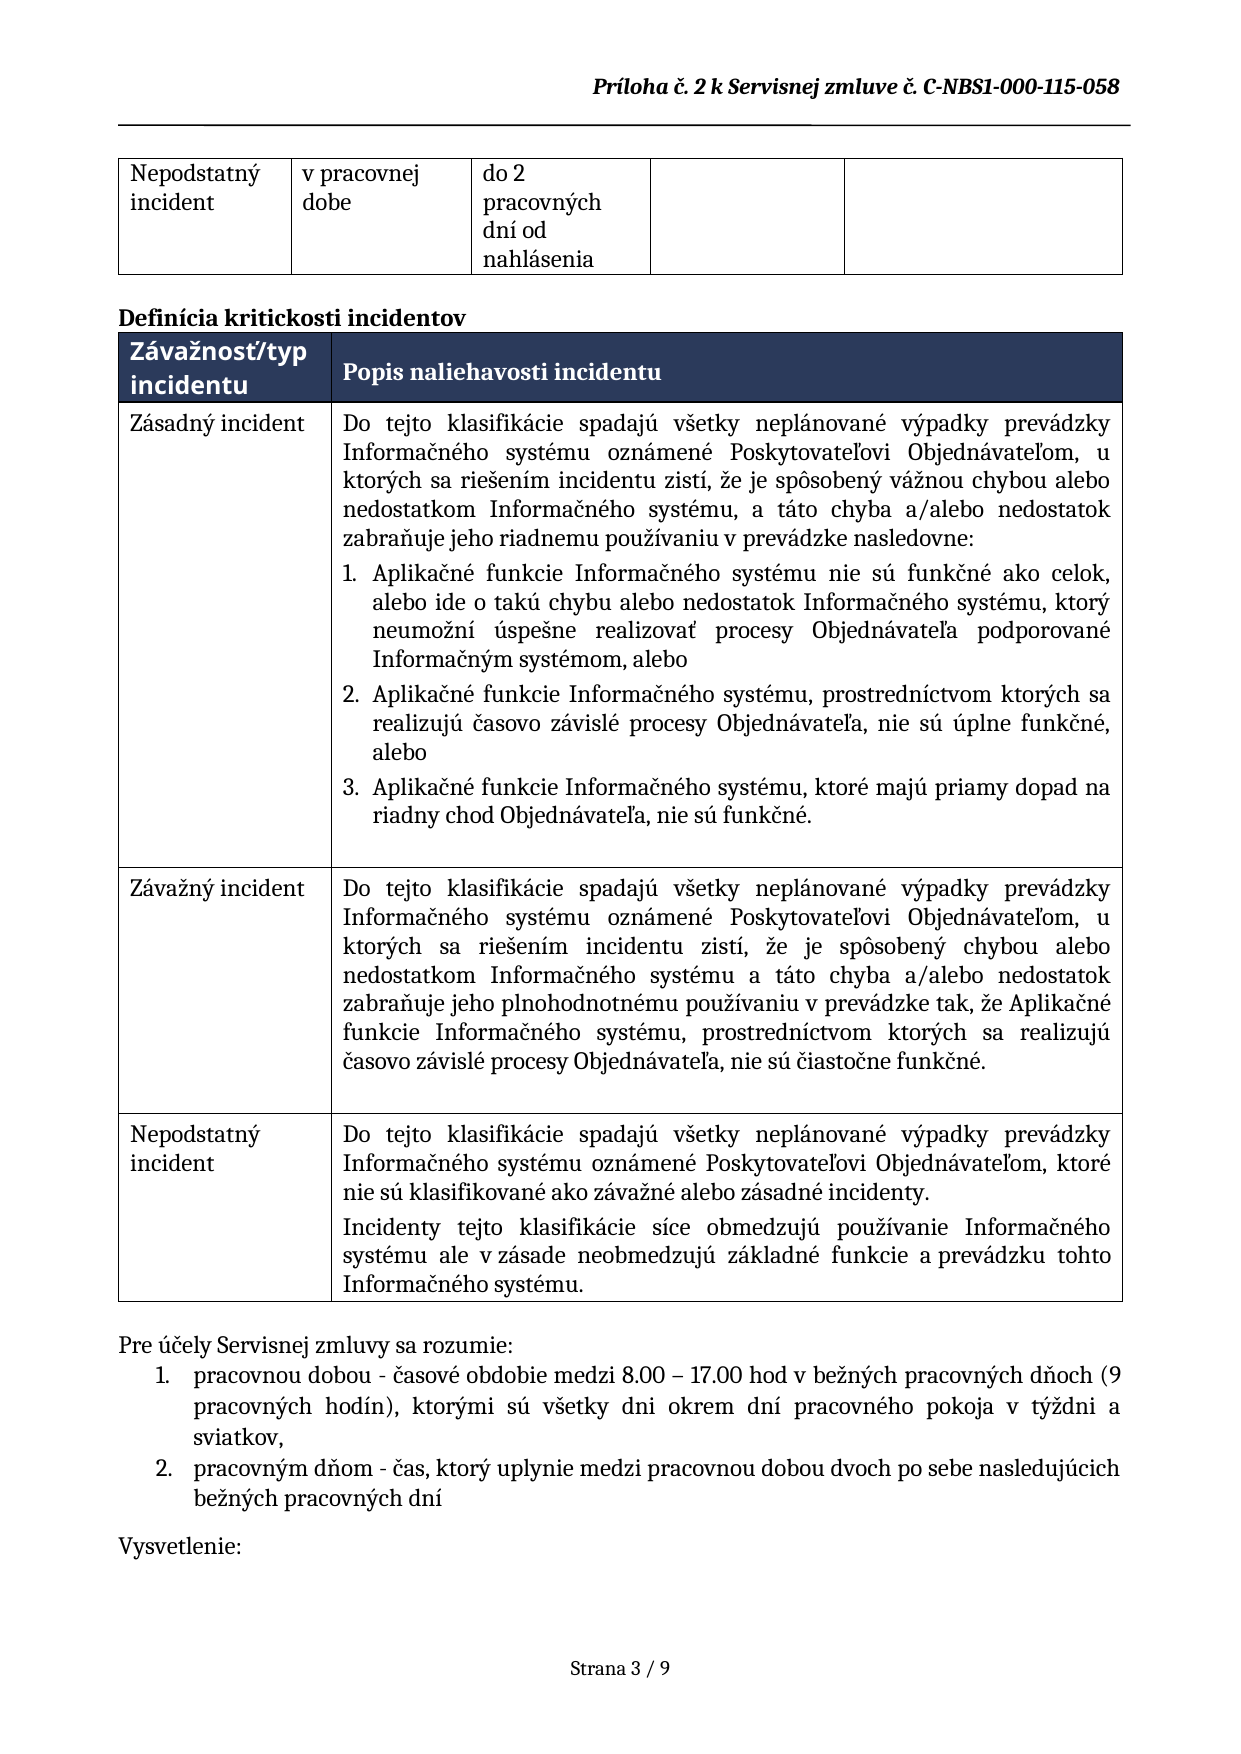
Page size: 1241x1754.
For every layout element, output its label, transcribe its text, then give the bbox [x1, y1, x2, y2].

table_cell Nepodstatný incident [119, 159, 291, 274]
table_cell Do tejto klasifikácie spadajú všetky neplánované výpadky prevádzky Informačného systému oznámené Poskytovateľovi Objednávateľom, u ktorých sa riešením incidentu zistí, že je spôsobený vážnou chybou alebo nedostatkom Informačného systému, a táto chyba a/alebo nedostatok zabraňuje jeho riadnemu používaniu v prevádzke nasledovne: Aplikačné funkcie Informačného systému nie sú funkčné ako celok, alebo ide o takú chybu alebo nedostatok Informačného systému, ktorý neumožní úspešne realizovať procesy Objednávateľa podporované Informačným systémom, alebo Aplikačné funkcie Informačného systému, prostredníctvom ktorých sa realizujú časovo závislé procesy Objednávateľa, nie sú úplne funkčné, alebo Aplikačné funkcie Informačného systému, ktoré majú priamy dopad na riadny chod Objednávateľa, nie sú funkčné. [332, 403, 1122, 867]
table_cell Do tejto klasifikácie spadajú všetky neplánované výpadky prevádzky Informačného systému oznámené Poskytovateľovi Objednávateľom, u ktorých sa riešením incidentu zistí, že je spôsobený chybou alebo nedostatkom Informačného systému a táto chyba a/alebo nedostatok zabraňuje jeho plnohodnotnému používaniu v prevádzke tak, že Aplikačné funkcie Informačného systému, prostredníctvom ktorých sa realizujú časovo závislé procesy Objednávateľa, nie sú čiastočne funkčné. [332, 868, 1122, 1113]
table_cell do 2 pracovných dní od nahlásenia [472, 159, 650, 274]
text Vysvetlenie: [118, 1532, 1122, 1560]
table_header Závažnosť/typ incidentu [119, 333, 331, 401]
table_cell v pracovnej dobe [292, 159, 471, 274]
table_header Popis naliehavosti incidentu [332, 333, 1122, 401]
table_cell Zásadný incident [119, 403, 331, 867]
table_cell Závažný incident [119, 868, 331, 1113]
list pracovným dňom - čas, ktorý uplynie medzi pracovnou dobou dvoch po sebe nasledujúcich bežných pracovných dní [156, 1453, 1122, 1513]
table_cell Nepodstatný incident [119, 1114, 331, 1301]
table_cell [845, 159, 1122, 274]
text Definícia kritickosti incidentov [118, 275, 1122, 332]
list pracovnou dobou - časové obdobie medzi 8.00 – 17.00 hod v bežných pracovných dňoch (9 pracovných hodín), ktorými sú všetky dni okrem dní pracovného pokoja v týždni a sviatkov, [156, 1361, 1122, 1452]
table_cell Do tejto klasifikácie spadajú všetky neplánované výpadky prevádzky Informačného systému oznámené Poskytovateľovi Objednávateľom, ktoré nie sú klasifikované ako závažné alebo zásadné incidenty. Incidenty tejto klasifikácie síce obmedzujú používanie Informačného systému ale v zásade neobmedzujú základné funkcie a prevádzku tohto Informačného systému. [332, 1114, 1122, 1301]
table_cell [651, 159, 844, 274]
text Pre účely Servisnej zmluvy sa rozumie: [118, 1331, 1122, 1359]
